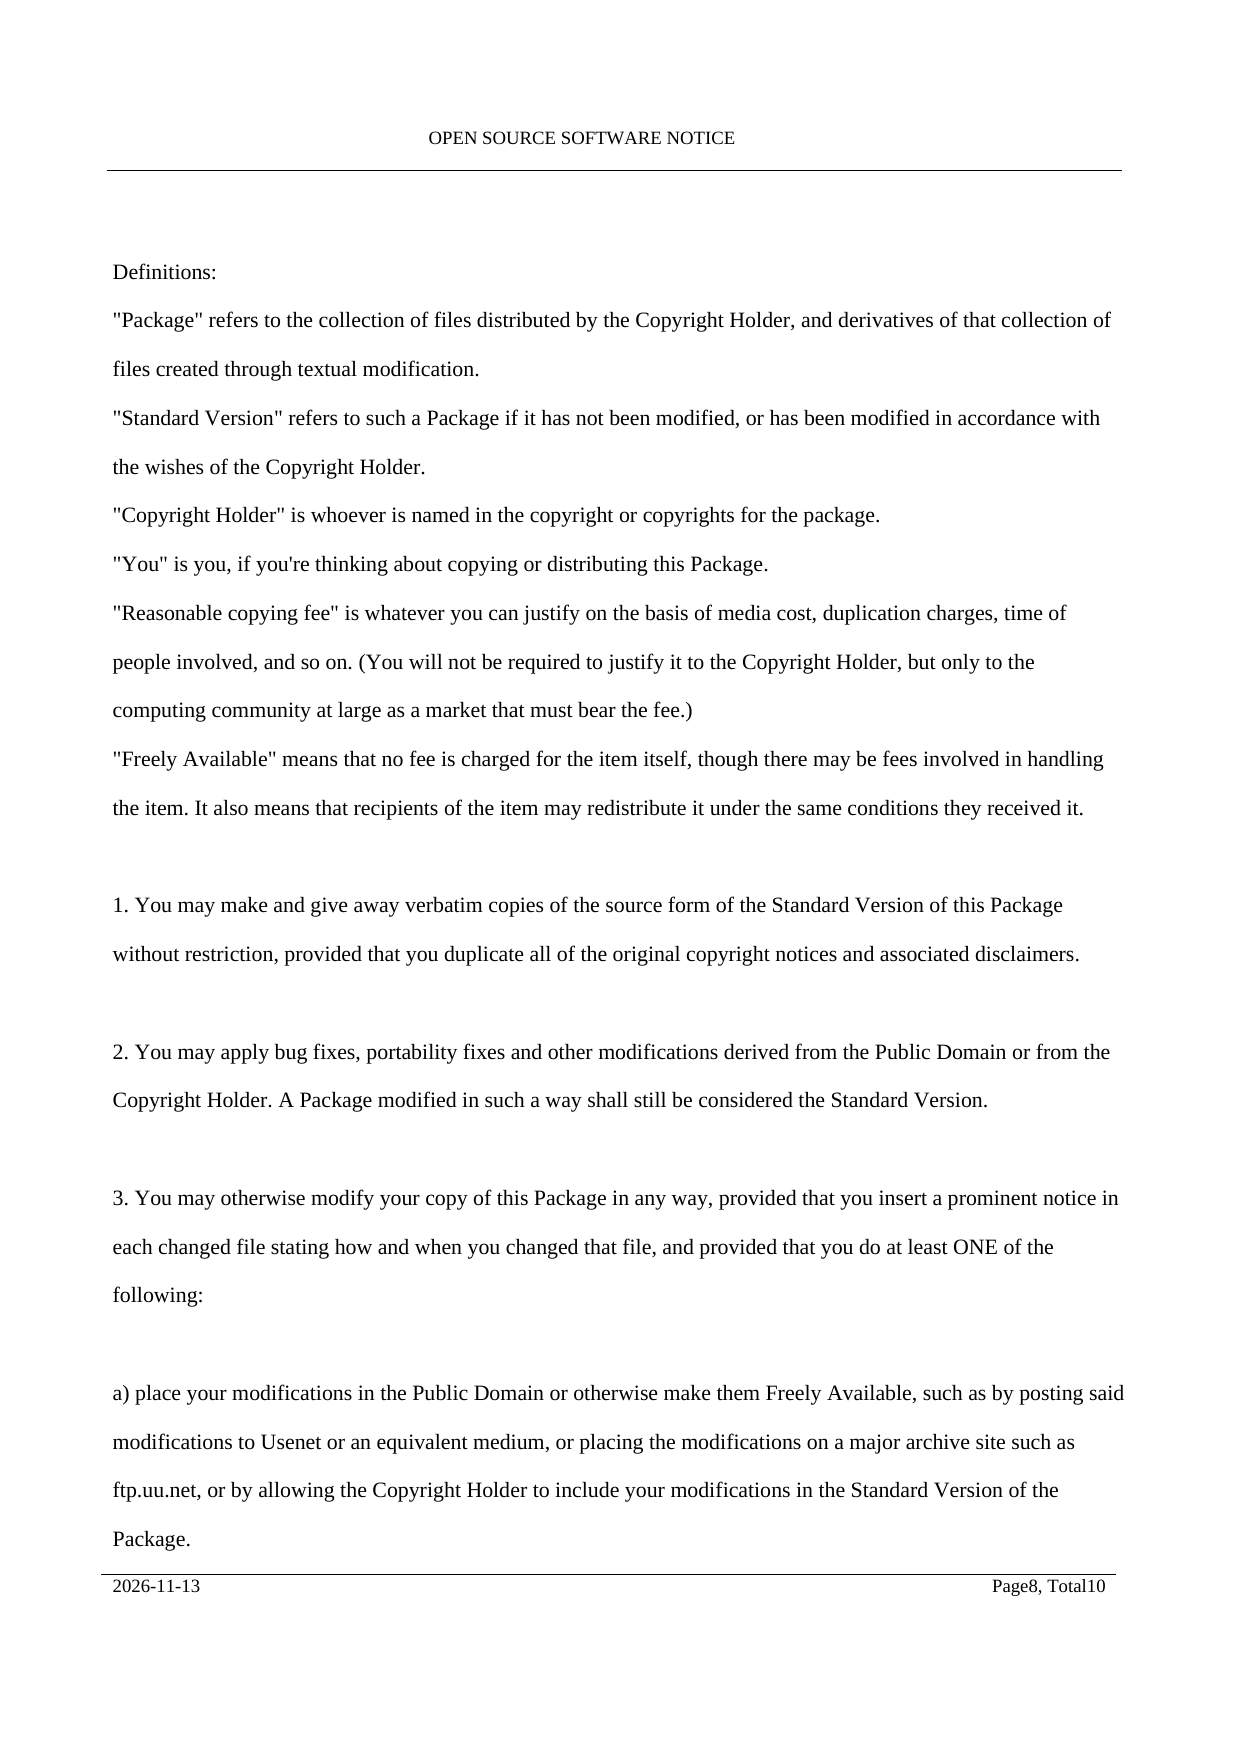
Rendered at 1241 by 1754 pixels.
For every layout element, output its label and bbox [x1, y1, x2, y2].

text [112, 206, 1128, 1555]
